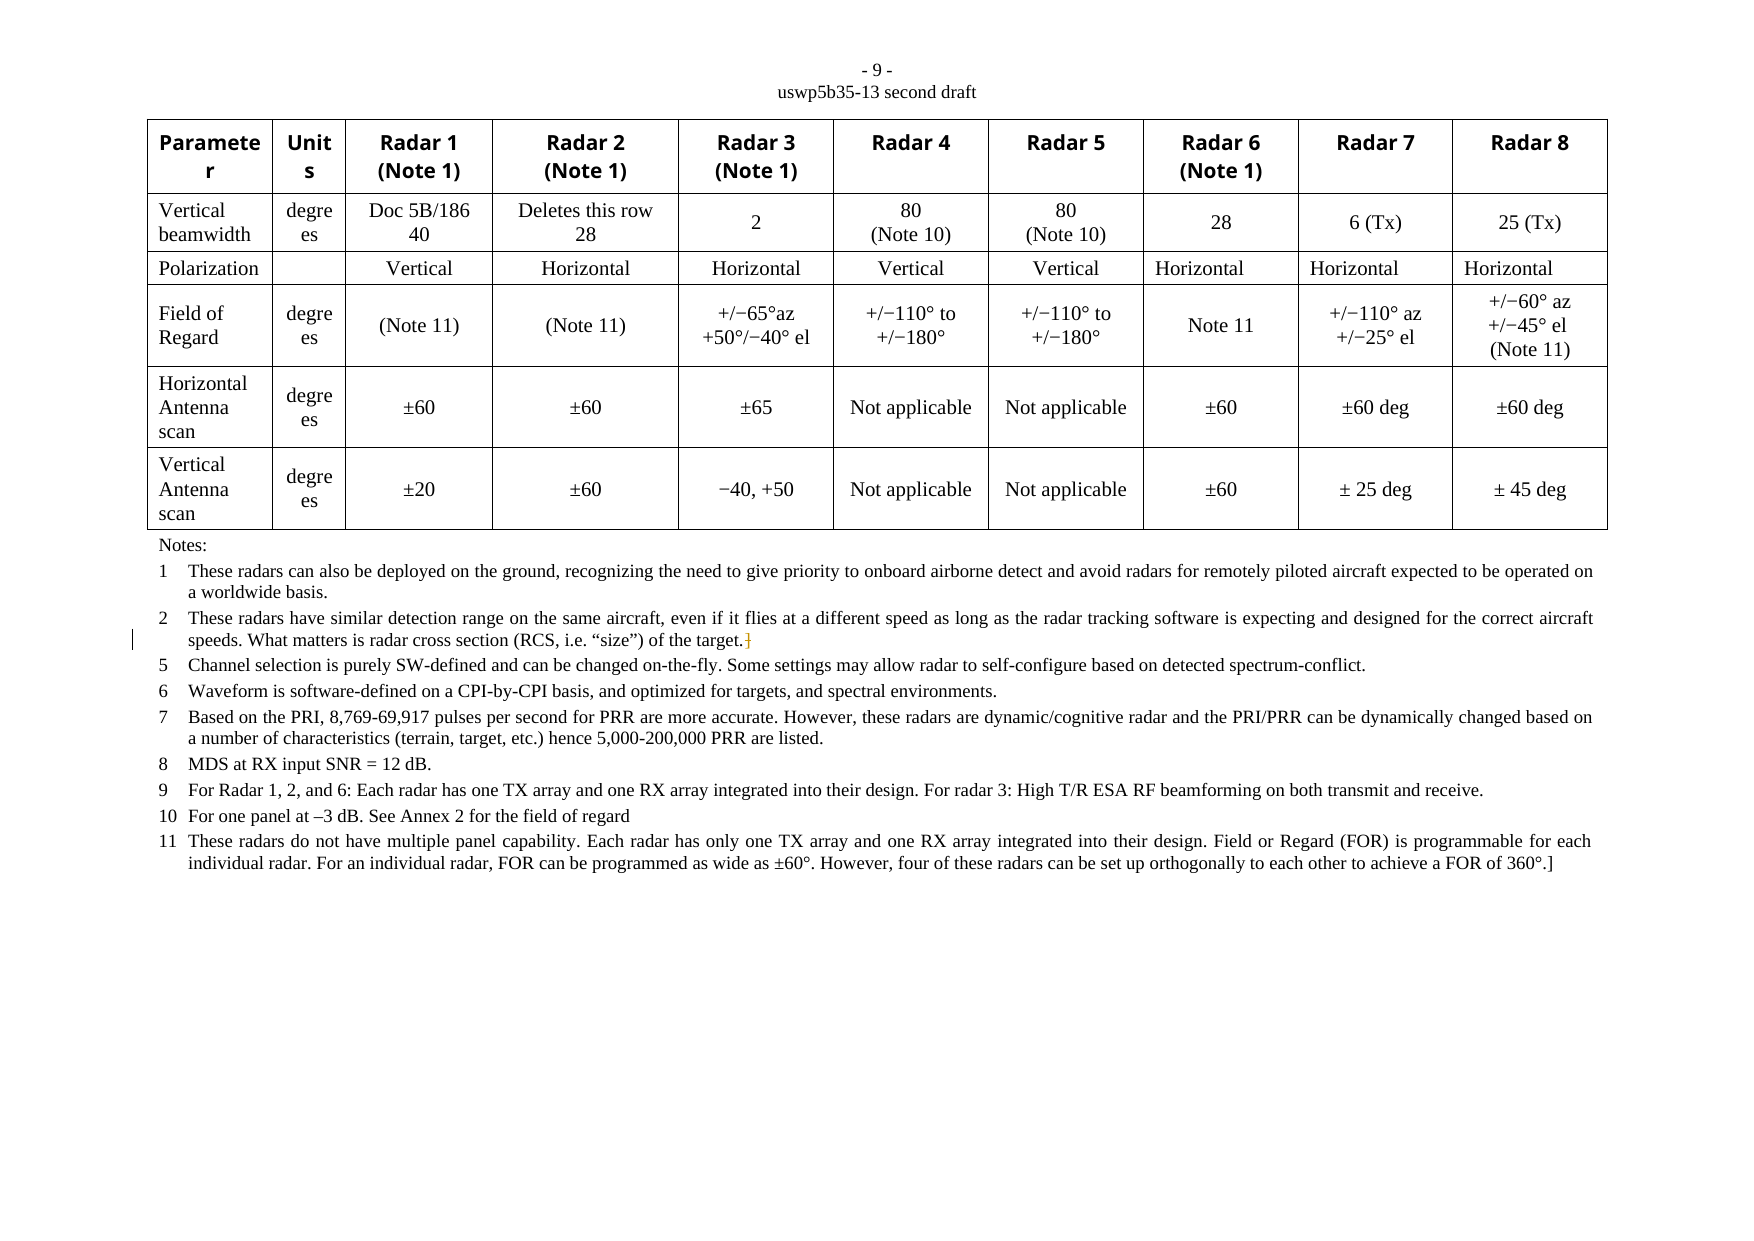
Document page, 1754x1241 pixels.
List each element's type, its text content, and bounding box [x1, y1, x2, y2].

table_header Radar 7 [1299, 120, 1452, 193]
table_cell ±60 [1144, 448, 1298, 529]
table_cell Field of Regard [148, 285, 272, 366]
table_cell +/−110° to +/−180° [989, 285, 1143, 366]
table_cell +/−60° az +/−45° el (Note 11) [1453, 285, 1607, 366]
table_cell Notes: 1 These radars can also be deployed on the ground, recognizing the need to give priority to onboard airborne detect and avoid radars for remotely piloted aircraft expected to be operated on a worldwide basis. 2 These radars have similar detection range on the same aircraft, even if it flies at a different speed as long as the radar tracking software is expecting and designed for the correct aircraft speeds. What matters is radar cross section (RCS, i.e. “size”) of the target. 5 Channel selection is purely SW-defined and can be changed on-the-fly. Some settings may allow radar to self-configure based on detected spectrum-conflict. 6 Waveform is software-defined on a CPI-by-CPI basis, and optimized for targets, and spectral environments. 7 Based on the PRI, 8,769-69,917 pulses per second for PRR are more accurate. However, these radars are dynamic/cognitive radar and the PRI/PRR can be dynamically changed based on a number of characteristics (terrain, target, etc.) hence 5,000-200,000 PRR are listed. 8 MDS at RX input SNR = 12 dB. 9 For Radar 1, 2, and 6: Each radar has one TX array and one RX array integrated into their design. For radar 3: High T/R ESA RF beamforming on both transmit and receive. 10 For one panel at ‒3 dB. See Annex 2 for the field of regard 11 These radars do not have multiple panel capability. Each radar has only one TX array and one RX array integrated into their design. Field or Regard (FOR) is programmable for each individual radar. For an individual radar, FOR can be programmed as wide as ±60°. However, four of these radars can be set up orthogonally to each other to achieve a FOR of 360°.] [147, 530, 1607, 877]
table_header Radar 4 [834, 120, 988, 193]
table_cell +/−110° az +/−25° el [1299, 285, 1452, 366]
table_header Radar 8 [1453, 120, 1607, 193]
table_cell (Note 11) [346, 285, 492, 366]
table_cell Not applicable [989, 367, 1143, 447]
table_cell Horizontal [1453, 252, 1607, 284]
table_header Radar 5 [989, 120, 1143, 193]
table_cell ±65 [679, 367, 833, 447]
table_cell Not applicable [989, 448, 1143, 529]
table_cell degrees [273, 448, 345, 529]
table_cell ±20 [346, 448, 492, 529]
table_cell Vertical [346, 252, 492, 284]
table_cell ±60 [346, 367, 492, 447]
table_cell Vertical [989, 252, 1143, 284]
table_cell ± 45 deg [1453, 448, 1607, 529]
table_cell 80 (Note 10) [834, 194, 988, 251]
table_cell Note 11 [1144, 285, 1298, 366]
table_header Radar 3 (Note 1) [679, 120, 833, 193]
table_cell Vertical Antenna scan [148, 448, 272, 529]
table_cell ±60 [493, 367, 678, 447]
table_cell Not applicable [834, 448, 988, 529]
table_cell Not applicable [834, 367, 988, 447]
table_cell Doc 5B/186 40 [346, 194, 492, 251]
table_cell [273, 252, 345, 284]
table_cell ±60 [493, 448, 678, 529]
table_cell ± 25 deg [1299, 448, 1452, 529]
table_header Parameter [148, 120, 272, 193]
table_header Radar 6 (Note 1) [1144, 120, 1298, 193]
table_cell 2 [679, 194, 833, 251]
table_header Units [273, 120, 345, 193]
table_cell 25 (Tx) [1453, 194, 1607, 251]
table_cell Horizontal [1144, 252, 1298, 284]
table_cell ±60 [1144, 367, 1298, 447]
table_cell 6 (Tx) [1299, 194, 1452, 251]
table_cell Vertical [834, 252, 988, 284]
table_cell +/−110° to +/−180° [834, 285, 988, 366]
table_cell degrees [273, 367, 345, 447]
table_cell degrees [273, 194, 345, 251]
table_cell 80 (Note 10) [989, 194, 1143, 251]
table_cell ±60 deg [1299, 367, 1452, 447]
table_cell ±60 deg [1453, 367, 1607, 447]
table_cell (Note 11) [493, 285, 678, 366]
table_cell Horizontal Antenna scan [148, 367, 272, 447]
table_cell Horizontal [1299, 252, 1452, 284]
table_cell degrees [273, 285, 345, 366]
table_header Radar 2 (Note 1) [493, 120, 678, 193]
table_cell +/−65°az +50°/−40° el [679, 285, 833, 366]
table_cell Deletes this row 28 [493, 194, 678, 251]
table_cell Horizontal [679, 252, 833, 284]
table_cell Polarization [148, 252, 272, 284]
table_cell Horizontal [493, 252, 678, 284]
table_header Radar 1 (Note 1) [346, 120, 492, 193]
table_cell 28 [1144, 194, 1298, 251]
table_cell Vertical beamwidth [148, 194, 272, 251]
table_cell −40, +50 [679, 448, 833, 529]
